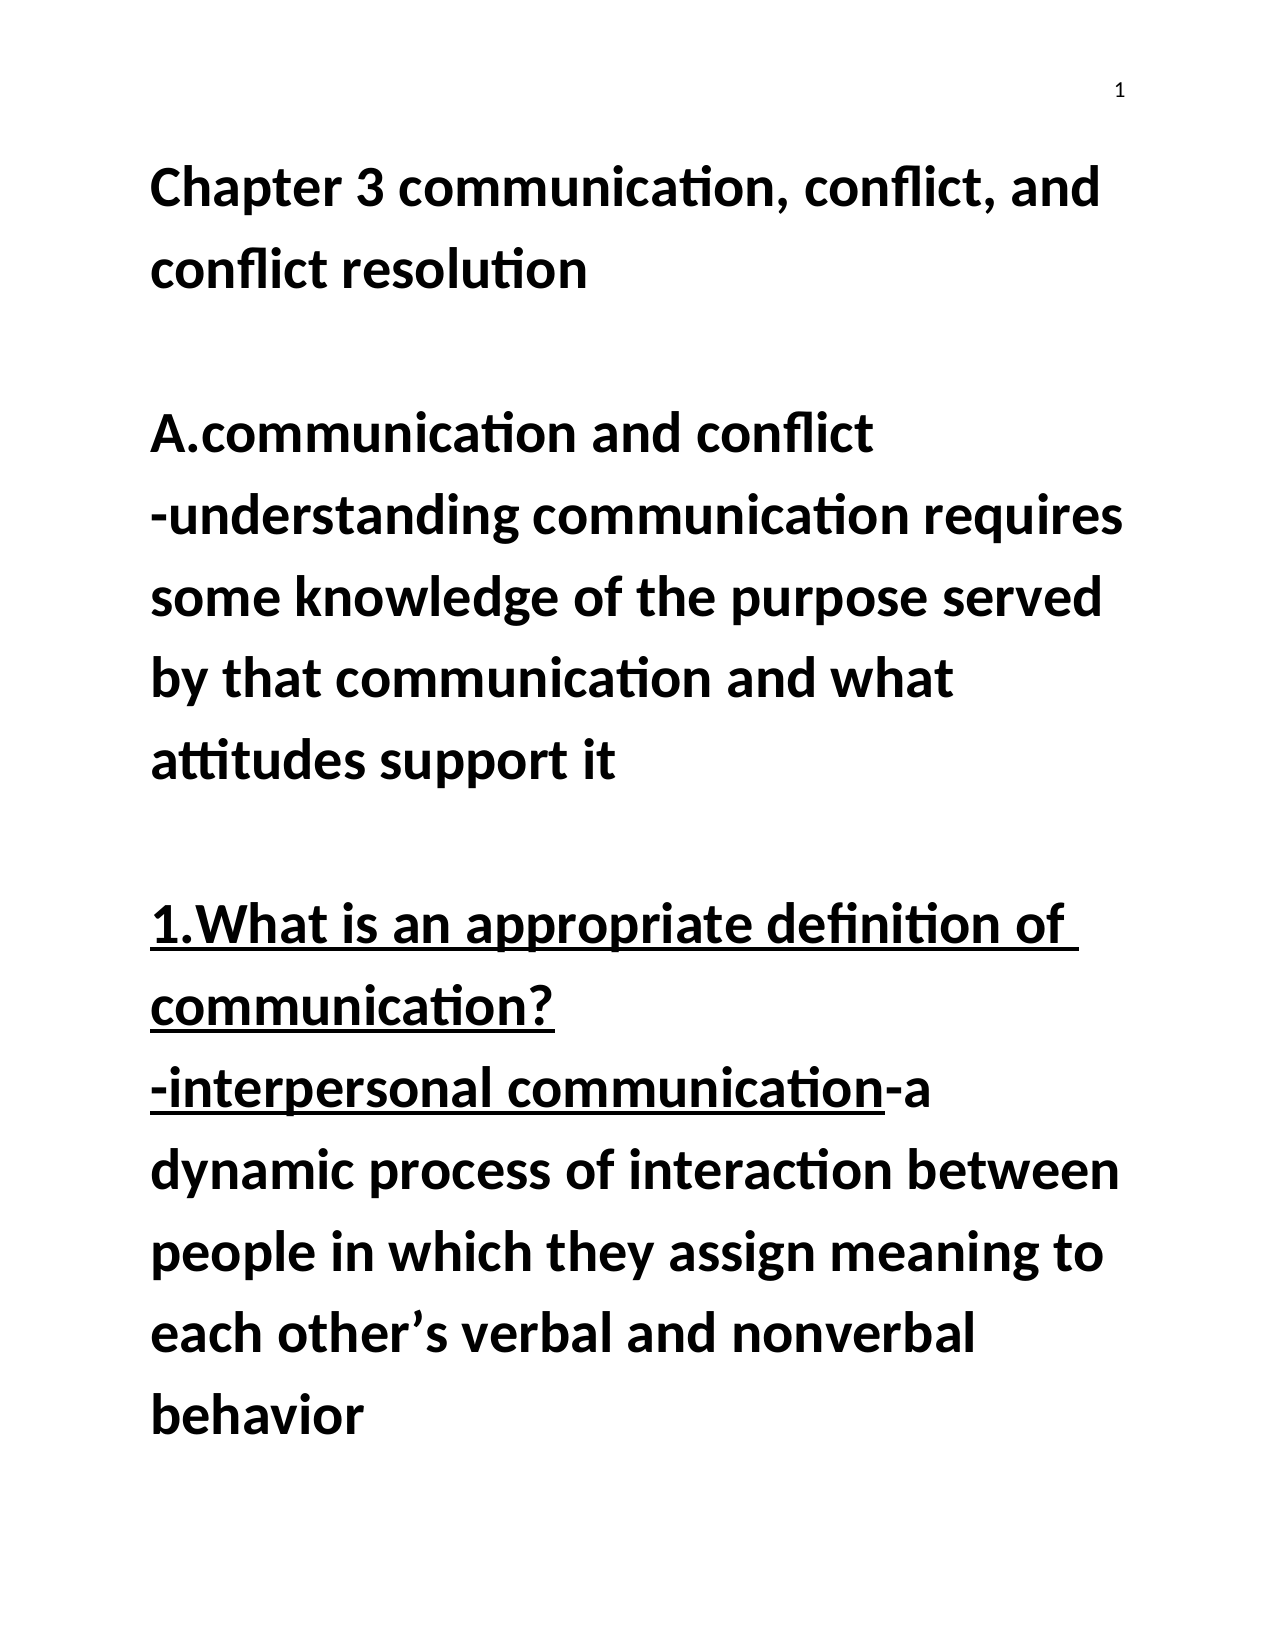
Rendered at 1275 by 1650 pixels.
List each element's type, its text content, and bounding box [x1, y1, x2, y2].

text Chapter 3 communication, conflict, and conflict resolution [150, 150, 1125, 303]
text A.communication and conflict [150, 396, 1125, 467]
text -interpersonal communication-a dynamic process of interaction between people in which they assign meaning to each other’s verbal and nonverbal behavior [150, 1051, 1125, 1449]
text 1.What is an appropriate definition of communication? [150, 887, 1125, 1040]
text -understanding communication requires some knowledge of the purpose served by that communication and what attitudes support it [150, 477, 1125, 794]
